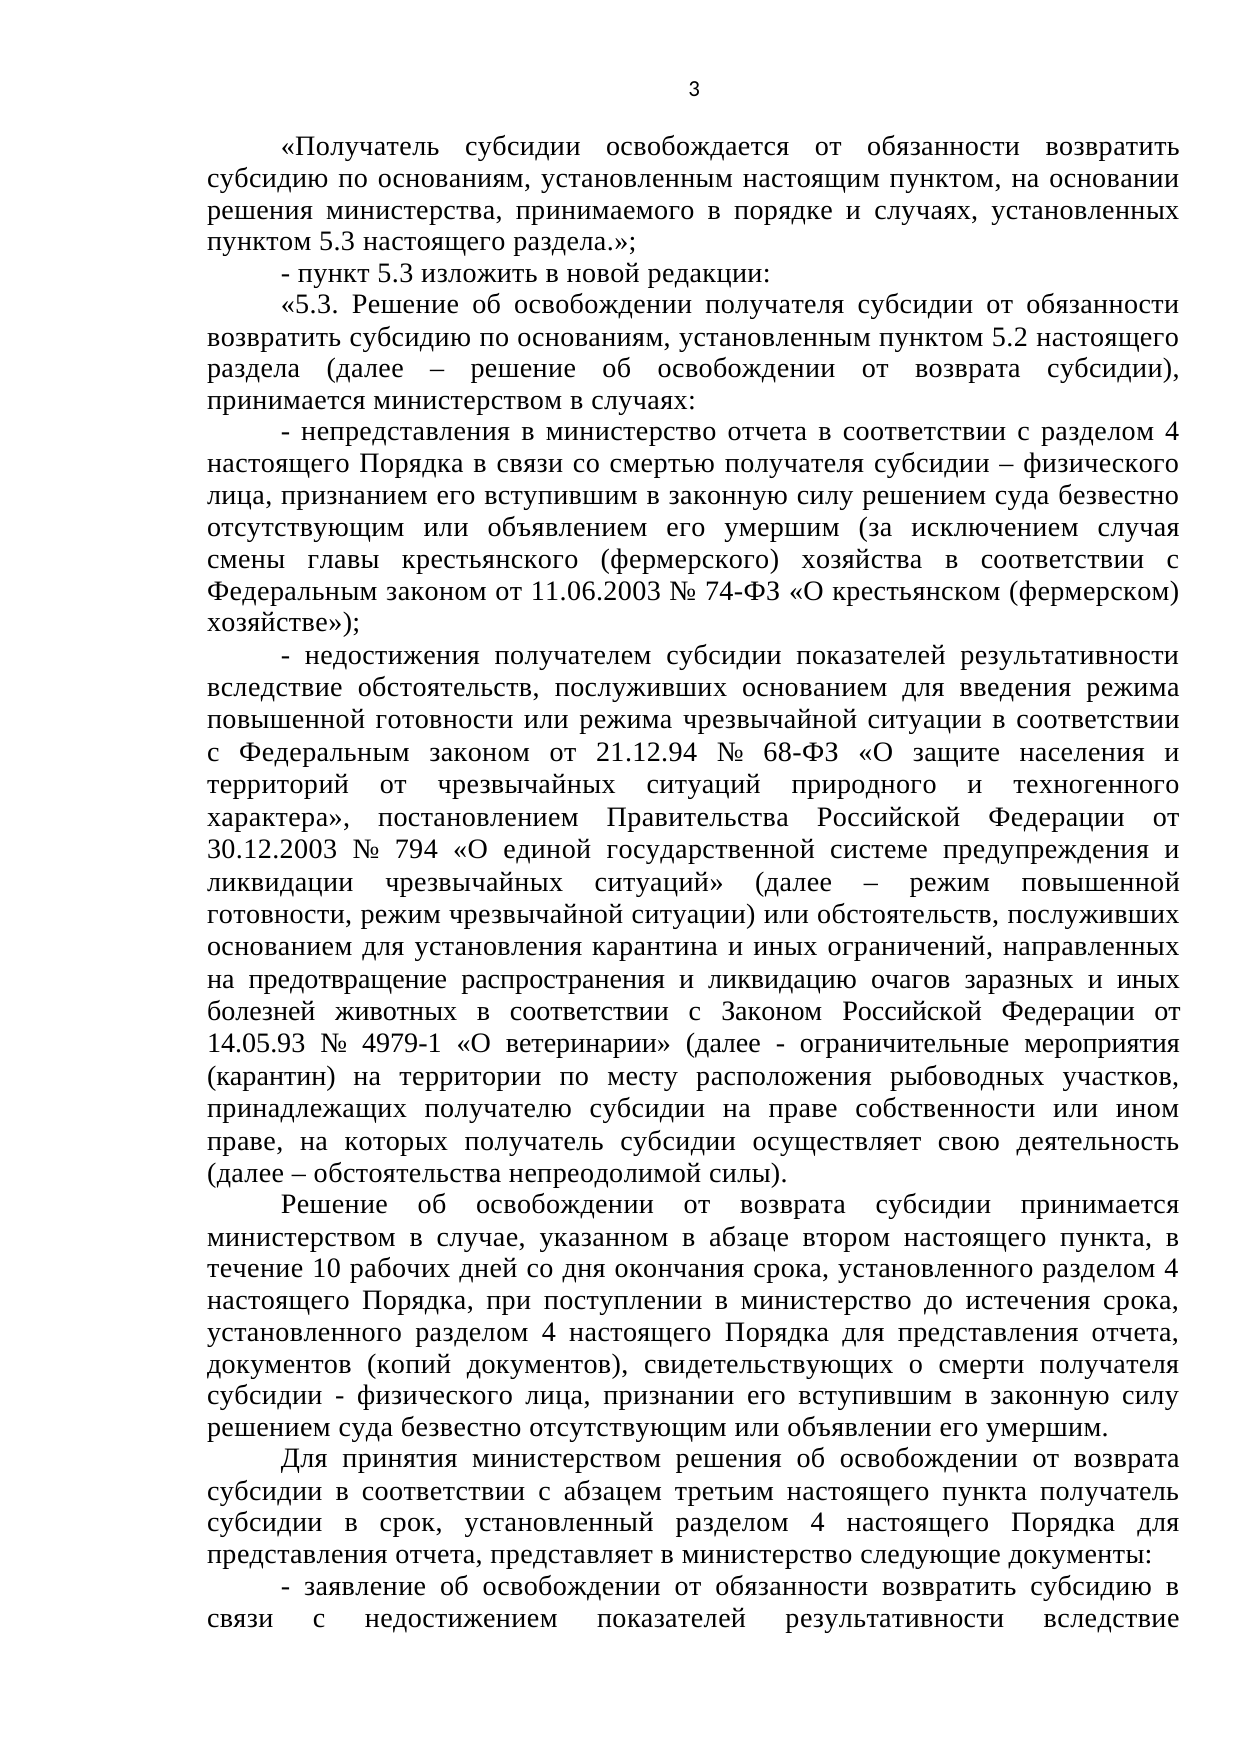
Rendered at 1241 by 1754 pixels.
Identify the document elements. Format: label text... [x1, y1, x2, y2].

text «5.3. Решение об освобождении получателя субсидии от обязанности возвратить субсидию по основаниям, установленным пунктом 5.2 настоящего раздела (далее – решение об освобождении от возврата субсидии), принимается министерством в случаях: [207, 288, 1181, 416]
text - пункт 5.3 изложить в новой редакции: [207, 257, 1181, 288]
text Для принятия министерством решения об освобождении от возврата субсидии в соответствии с абзацем третьим настоящего пункта получатель субсидии в срок, установленный разделом 4 настоящего Порядка для представления отчета, представляет в министерство следующие документы: [207, 1443, 1181, 1569]
text - непредставления в министерство отчета в соответствии с разделом 4 настоящего Порядка в связи со смертью получателя субсидии – физического лица, признанием его вступившим в законную силу решением суда безвестно отсутствующим или объявлением его умершим (за исключением случая смены главы крестьянского (фермерского) хозяйства в соответствии с Федеральным законом от 11.06.2003 № 74-ФЗ «О крестьянском (фермерском) хозяйстве»); [207, 416, 1181, 638]
text «Получатель субсидии освобождается от обязанности возвратить субсидию по основаниям, установленным настоящим пунктом, на основании решения министерства, принимаемого в порядке и случаях, установленных пунктом 5.3 настоящего раздела.»; [207, 130, 1181, 257]
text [207, 1569, 1181, 1633]
text Решение об освобождении от возврата субсидии принимается министерством в случае, указанном в абзаце втором настоящего пункта, в течение 10 рабочих дней со дня окончания срока, установленного разделом 4 настоящего Порядка, при поступлении в министерство до истечения срока, установленного разделом 4 настоящего Порядка для представления отчета, документов (копий документов), свидетельствующих о смерти получателя субсидии - физического лица, признании его вступившим в законную силу решением суда безвестно отсутствующим или объявлении его умершим. [207, 1188, 1181, 1443]
text - недостижения получателем субсидии показателей результативности вследствие обстоятельств, послуживших основанием для введения режима повышенной готовности или режима чрезвычайной ситуации в соответствии с Федеральным законом от 21.12.94 № 68-ФЗ «О защите населения и территорий от чрезвычайных ситуаций природного и техногенного характера», постановлением Правительства Российской Федерации от 30.12.2003 № 794 «О единой государственной системе предупреждения и ликвидации чрезвычайных ситуаций» (далее – режим повышенной готовности, режим чрезвычайной ситуации) или обстоятельств, послуживших основанием для установления карантина и иных ограничений, направленных на предотвращение распространения и ликвидацию очагов заразных и иных болезней животных в соответствии с Законом Российской Федерации от 14.05.93 № 4979-1 «О ветеринарии» (далее - ограничительные мероприятия (карантин) на территории по месту расположения рыбоводных участков, принадлежащих получателю субсидии на праве собственности или ином праве, на которых получатель субсидии осуществляет свою деятельность (далее – обстоятельства непреодолимой силы). [207, 638, 1181, 1188]
